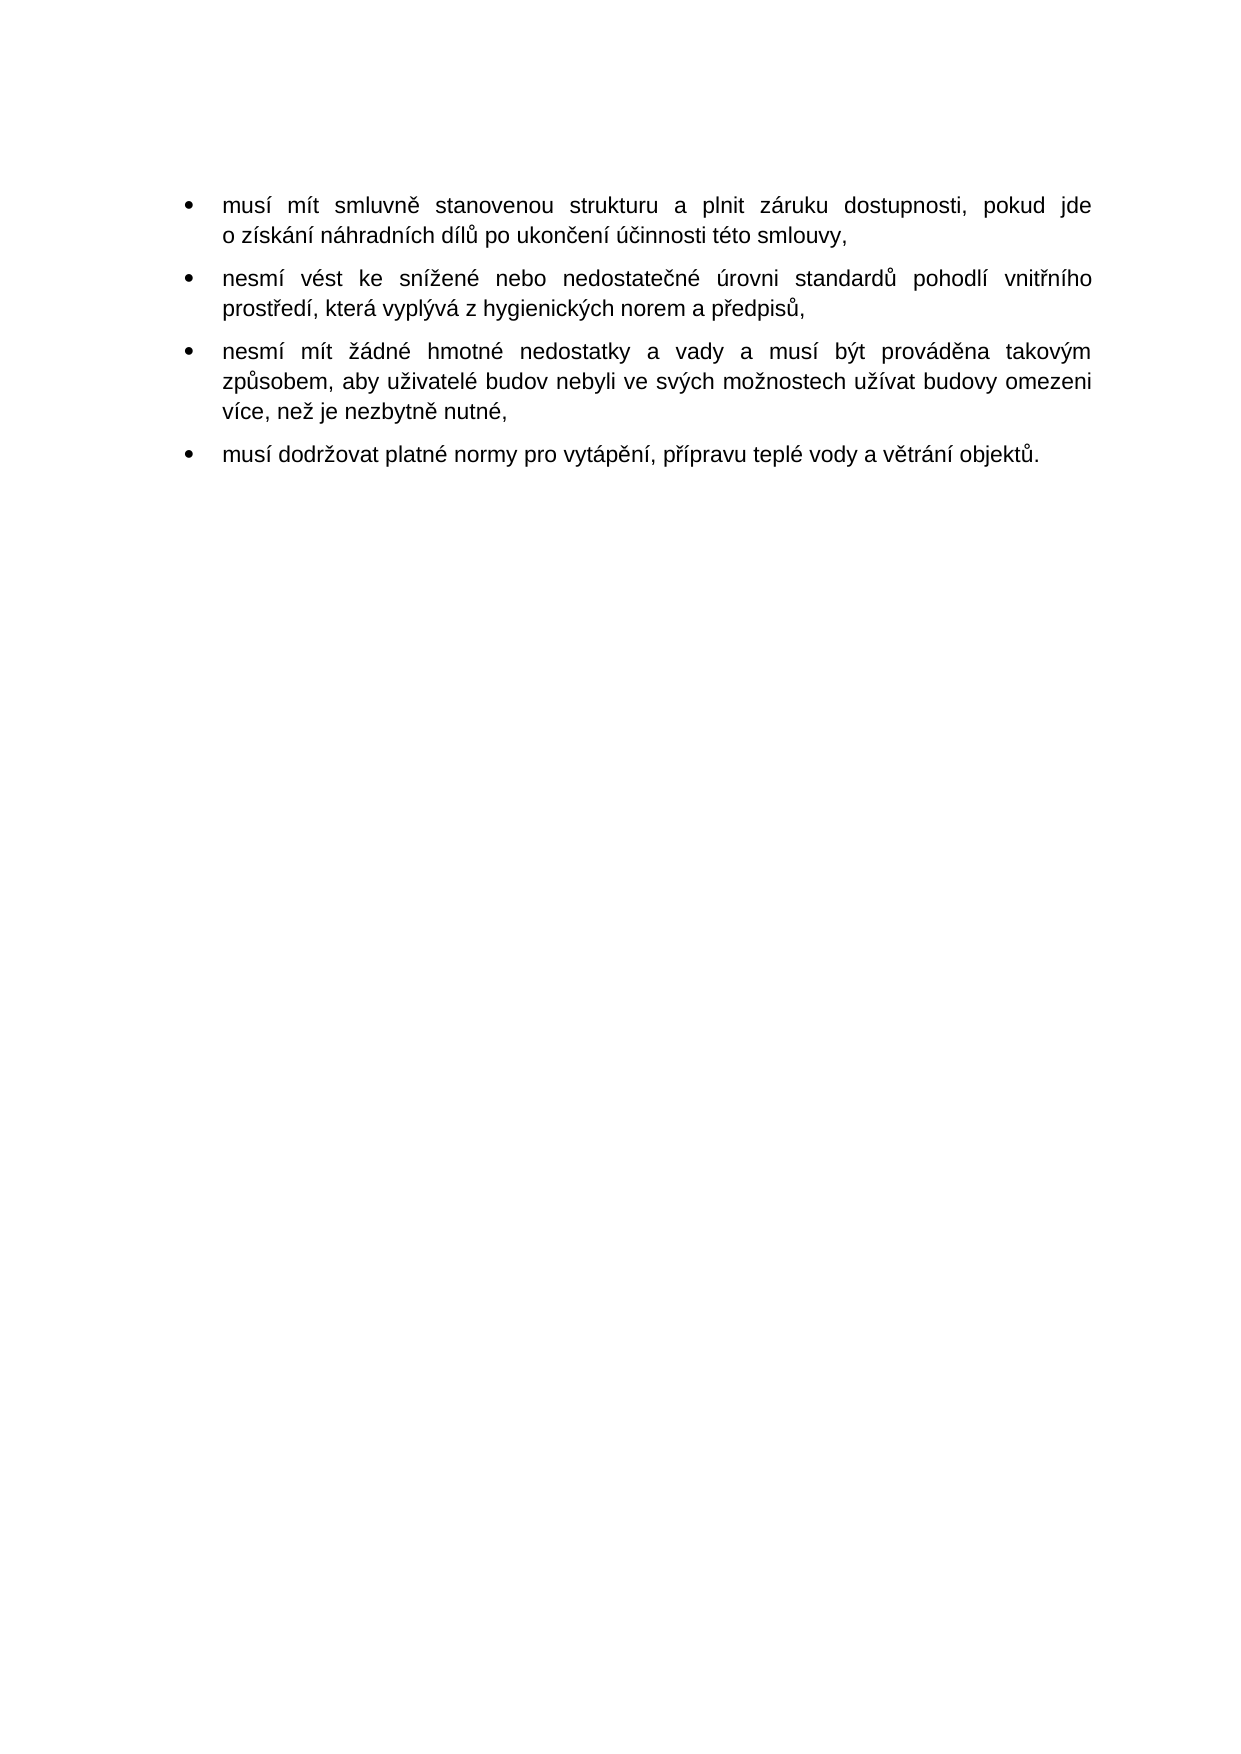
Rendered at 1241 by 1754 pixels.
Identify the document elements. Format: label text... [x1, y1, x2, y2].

list musí mít smluvně stanovenou strukturu a plnit záruku dostupnosti, pokud jde o získání náhradních dílů po ukončení účinnosti této smlouvy, [185, 192, 1092, 248]
list nesmí mít žádné hmotné nedostatky a vady a musí být prováděna takovým způsobem, aby uživatelé budov nebyli ve svých možnostech užívat budovy omezeni více, než je nezbytně nutné, [185, 338, 1092, 424]
list musí dodržovat platné normy pro vytápění, přípravu teplé vody a větrání objektů. [185, 441, 1092, 467]
list nesmí vést ke snížené nebo nedostatečné úrovni standardů pohodlí vnitřního prostředí, která vyplývá z hygienických norem a předpisů, [185, 265, 1092, 321]
